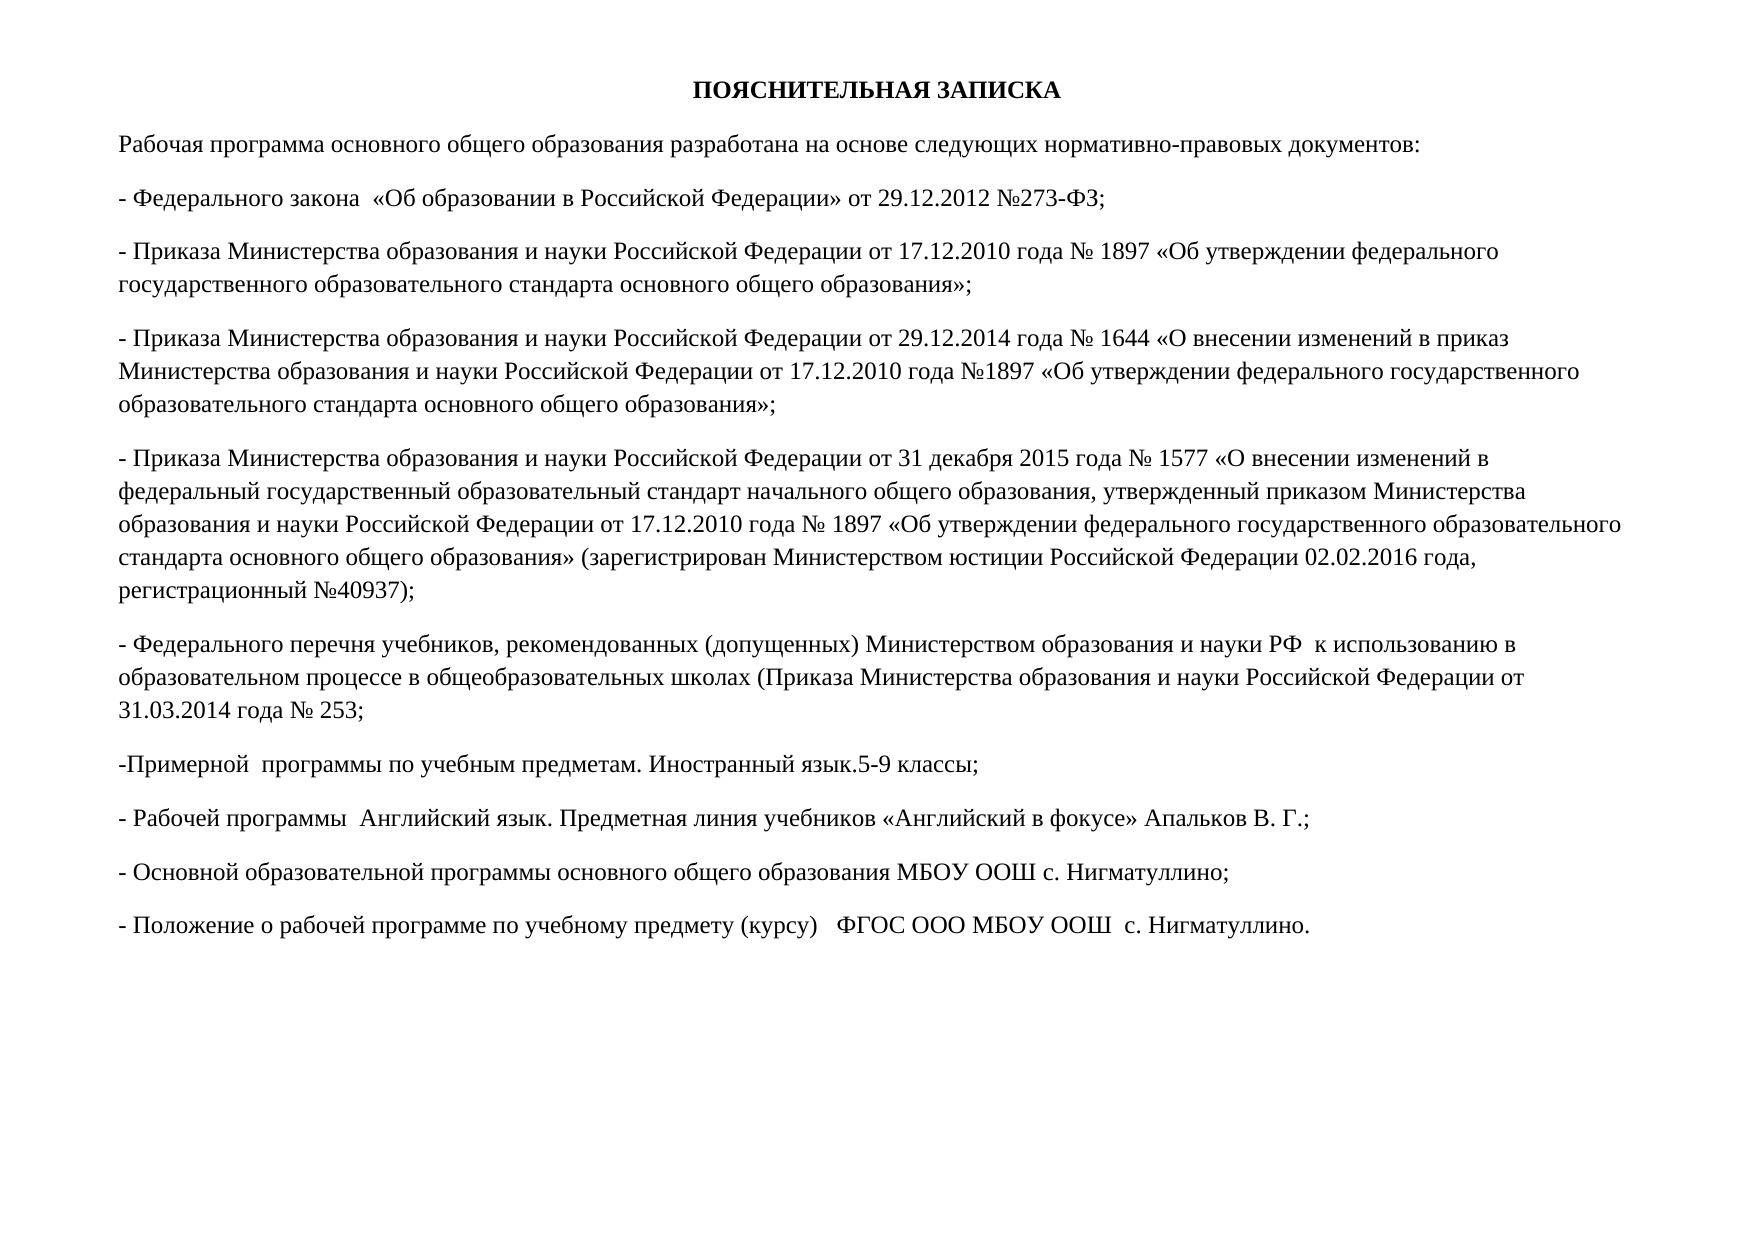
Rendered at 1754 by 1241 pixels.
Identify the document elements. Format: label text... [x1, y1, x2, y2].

text - Основной образовательной программы основного общего образования МБОУ ООШ с. Нигматуллино; [118, 857, 1636, 886]
text - Приказа Министерства образования и науки Российской Федерации от 29.12.2014 года № 1644 «О внесении изменений в приказ Министерства образования и науки Российской Федерации от 17.12.2010 года №1897 «Об утверждении федерального государственного образовательного стандарта основного общего образования»; [118, 323, 1636, 418]
text - Положение о рабочей программе по учебному предмету (курсу) ФГОС ООО МБОУ ООШ с. Нигматуллино. [118, 911, 1636, 939]
text - Приказа Министерства образования и науки Российской Федерации от 17.12.2010 года № 1897 «Об утверждении федерального государственного образовательного стандарта основного общего образования»; [118, 236, 1636, 298]
text - Рабочей программы Английский язык. Предметная линия учебников «Английский в фокусе» Апальков В. Г.; [118, 803, 1636, 832]
text - Приказа Министерства образования и науки Российской Федерации от 31 декабря 2015 года № 1577 «О внесении изменений в федеральный государственный образовательный стандарт начального общего образования, утвержденный приказом Министерства образования и науки Российской Федерации от 17.12.2010 года № 1897 «Об утверждении федерального государственного образовательного стандарта основного общего образования» (зарегистрирован Министерством юстиции Российской Федерации 02.02.2016 года, регистрационный №40937); [118, 443, 1636, 604]
text - Федерального перечня учебников, рекомендованных (допущенных) Министерством образования и науки РФ к использованию в образовательном процессе в общеобразовательных школах (Приказа Министерства образования и науки Российской Федерации от 31.03.2014 года № 253; [118, 629, 1636, 724]
text ПОЯСНИТЕЛЬНАЯ ЗАПИСКА [118, 75, 1636, 104]
text Рабочая программа основного общего образования разработана на основе следующих нормативно-правовых документов: [118, 129, 1636, 157]
text -Примерной программы по учебным предметам. Иностранный язык.5-9 классы; [118, 749, 1636, 778]
text - Федерального закона «Об образовании в Российской Федерации» от 29.12.2012 №273-ФЗ; [118, 183, 1636, 211]
